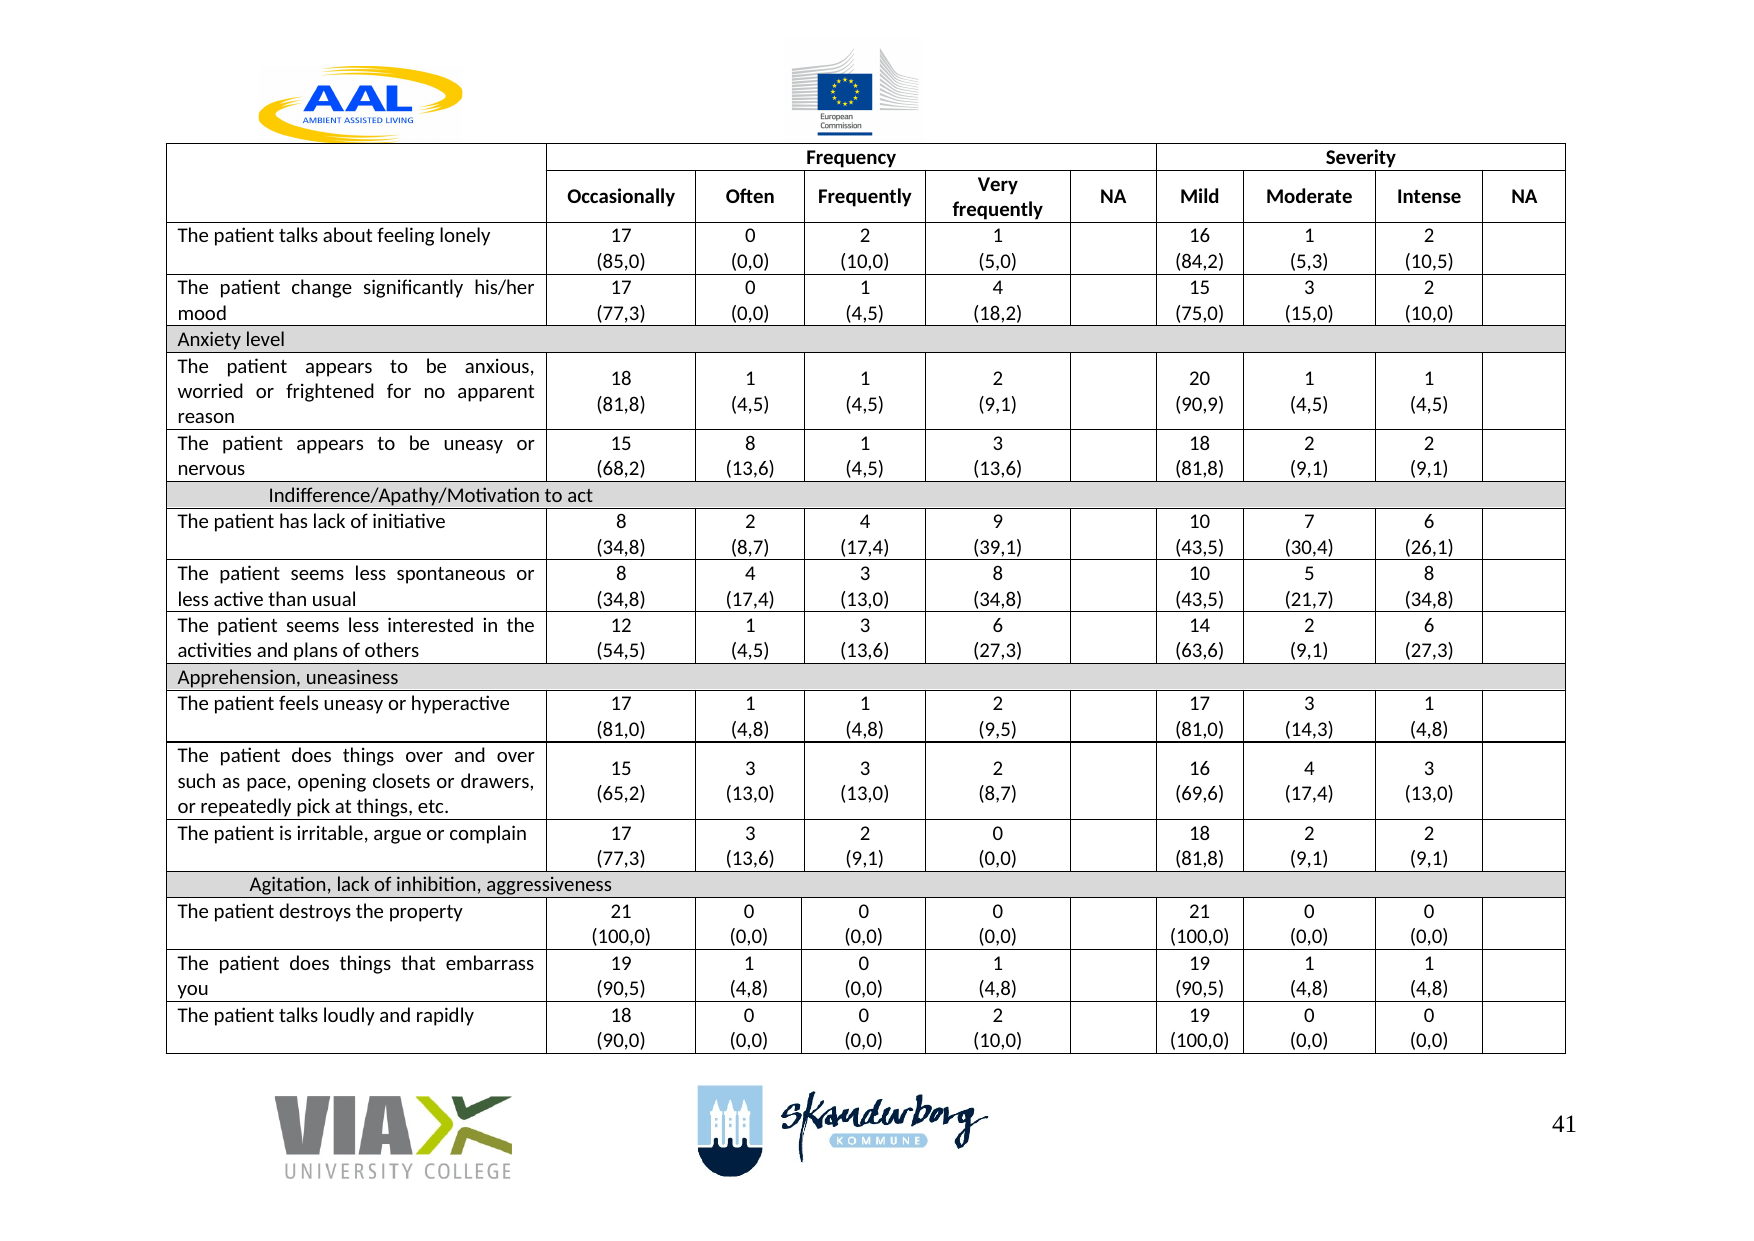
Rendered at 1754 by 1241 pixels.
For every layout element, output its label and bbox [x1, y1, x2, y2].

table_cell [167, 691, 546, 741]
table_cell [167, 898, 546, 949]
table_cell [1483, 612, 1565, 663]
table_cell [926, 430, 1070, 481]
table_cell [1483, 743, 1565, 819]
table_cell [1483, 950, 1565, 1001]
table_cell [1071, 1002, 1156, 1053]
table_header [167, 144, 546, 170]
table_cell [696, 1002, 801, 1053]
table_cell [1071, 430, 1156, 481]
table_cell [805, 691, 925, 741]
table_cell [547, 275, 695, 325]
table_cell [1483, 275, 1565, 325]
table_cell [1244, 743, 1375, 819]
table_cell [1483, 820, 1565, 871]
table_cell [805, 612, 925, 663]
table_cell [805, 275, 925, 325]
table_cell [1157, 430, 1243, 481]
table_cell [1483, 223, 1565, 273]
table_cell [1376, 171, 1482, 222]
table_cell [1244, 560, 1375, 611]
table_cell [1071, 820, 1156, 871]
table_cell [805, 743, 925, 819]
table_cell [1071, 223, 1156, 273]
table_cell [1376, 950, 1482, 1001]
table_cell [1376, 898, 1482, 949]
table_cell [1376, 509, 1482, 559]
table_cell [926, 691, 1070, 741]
picture [274, 1096, 512, 1179]
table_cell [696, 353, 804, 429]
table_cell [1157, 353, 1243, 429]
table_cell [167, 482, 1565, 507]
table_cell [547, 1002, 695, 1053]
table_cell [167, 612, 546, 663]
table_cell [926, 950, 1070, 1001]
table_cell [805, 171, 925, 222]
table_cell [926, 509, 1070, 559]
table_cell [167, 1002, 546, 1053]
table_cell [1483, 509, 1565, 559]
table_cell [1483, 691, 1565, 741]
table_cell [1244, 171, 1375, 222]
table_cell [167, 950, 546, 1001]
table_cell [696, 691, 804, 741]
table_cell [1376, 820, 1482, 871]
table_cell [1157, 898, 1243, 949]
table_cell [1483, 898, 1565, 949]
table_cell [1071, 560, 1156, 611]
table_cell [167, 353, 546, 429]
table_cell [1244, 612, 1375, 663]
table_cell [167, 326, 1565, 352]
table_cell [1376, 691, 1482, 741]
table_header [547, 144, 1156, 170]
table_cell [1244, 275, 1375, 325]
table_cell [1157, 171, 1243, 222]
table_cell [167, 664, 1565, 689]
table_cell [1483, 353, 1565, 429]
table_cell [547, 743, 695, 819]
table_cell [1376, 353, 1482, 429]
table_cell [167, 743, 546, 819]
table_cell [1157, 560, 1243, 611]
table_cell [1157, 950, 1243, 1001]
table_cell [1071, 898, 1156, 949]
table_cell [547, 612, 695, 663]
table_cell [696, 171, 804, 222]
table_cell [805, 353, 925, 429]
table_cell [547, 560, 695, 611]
picture [258, 66, 463, 143]
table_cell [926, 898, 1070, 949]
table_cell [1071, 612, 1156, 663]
picture [697, 1085, 989, 1177]
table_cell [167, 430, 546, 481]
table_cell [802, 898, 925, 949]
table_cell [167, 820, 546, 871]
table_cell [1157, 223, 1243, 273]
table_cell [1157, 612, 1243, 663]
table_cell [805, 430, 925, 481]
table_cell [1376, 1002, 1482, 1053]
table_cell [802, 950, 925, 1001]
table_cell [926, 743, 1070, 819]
picture [783, 38, 925, 143]
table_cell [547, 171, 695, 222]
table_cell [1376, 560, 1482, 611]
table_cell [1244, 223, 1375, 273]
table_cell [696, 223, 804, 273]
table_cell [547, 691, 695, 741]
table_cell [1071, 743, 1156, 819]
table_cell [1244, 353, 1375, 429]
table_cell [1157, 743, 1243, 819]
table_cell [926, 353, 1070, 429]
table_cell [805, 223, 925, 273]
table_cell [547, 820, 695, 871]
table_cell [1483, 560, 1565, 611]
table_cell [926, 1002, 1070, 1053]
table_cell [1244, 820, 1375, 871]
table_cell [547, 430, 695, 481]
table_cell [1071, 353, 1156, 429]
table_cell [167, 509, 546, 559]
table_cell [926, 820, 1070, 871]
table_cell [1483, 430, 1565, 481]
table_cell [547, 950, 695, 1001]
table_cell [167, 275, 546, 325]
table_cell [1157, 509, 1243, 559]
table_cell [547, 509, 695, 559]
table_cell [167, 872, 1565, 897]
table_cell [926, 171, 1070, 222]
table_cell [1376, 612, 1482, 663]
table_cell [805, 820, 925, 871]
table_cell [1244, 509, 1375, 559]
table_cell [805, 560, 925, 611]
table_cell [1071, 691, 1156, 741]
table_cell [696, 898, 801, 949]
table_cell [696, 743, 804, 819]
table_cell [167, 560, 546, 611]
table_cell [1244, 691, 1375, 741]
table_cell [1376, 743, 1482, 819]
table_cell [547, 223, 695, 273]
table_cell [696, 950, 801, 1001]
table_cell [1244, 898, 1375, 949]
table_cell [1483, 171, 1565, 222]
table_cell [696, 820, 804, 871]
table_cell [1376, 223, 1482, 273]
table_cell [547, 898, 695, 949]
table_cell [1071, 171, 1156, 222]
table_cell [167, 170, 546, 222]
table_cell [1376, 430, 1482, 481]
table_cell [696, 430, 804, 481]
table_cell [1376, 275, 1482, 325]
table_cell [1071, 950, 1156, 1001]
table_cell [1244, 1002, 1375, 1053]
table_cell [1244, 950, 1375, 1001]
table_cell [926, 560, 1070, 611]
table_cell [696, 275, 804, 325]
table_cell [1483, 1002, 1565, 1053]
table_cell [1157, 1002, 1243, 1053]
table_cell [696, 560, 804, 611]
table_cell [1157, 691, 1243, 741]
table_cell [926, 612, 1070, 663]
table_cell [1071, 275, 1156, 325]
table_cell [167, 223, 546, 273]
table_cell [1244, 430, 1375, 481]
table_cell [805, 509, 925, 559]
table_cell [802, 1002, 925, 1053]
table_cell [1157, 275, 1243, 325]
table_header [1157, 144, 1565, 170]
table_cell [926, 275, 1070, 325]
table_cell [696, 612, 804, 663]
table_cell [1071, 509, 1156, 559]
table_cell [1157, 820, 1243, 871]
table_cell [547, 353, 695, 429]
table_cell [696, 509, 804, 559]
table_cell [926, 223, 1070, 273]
